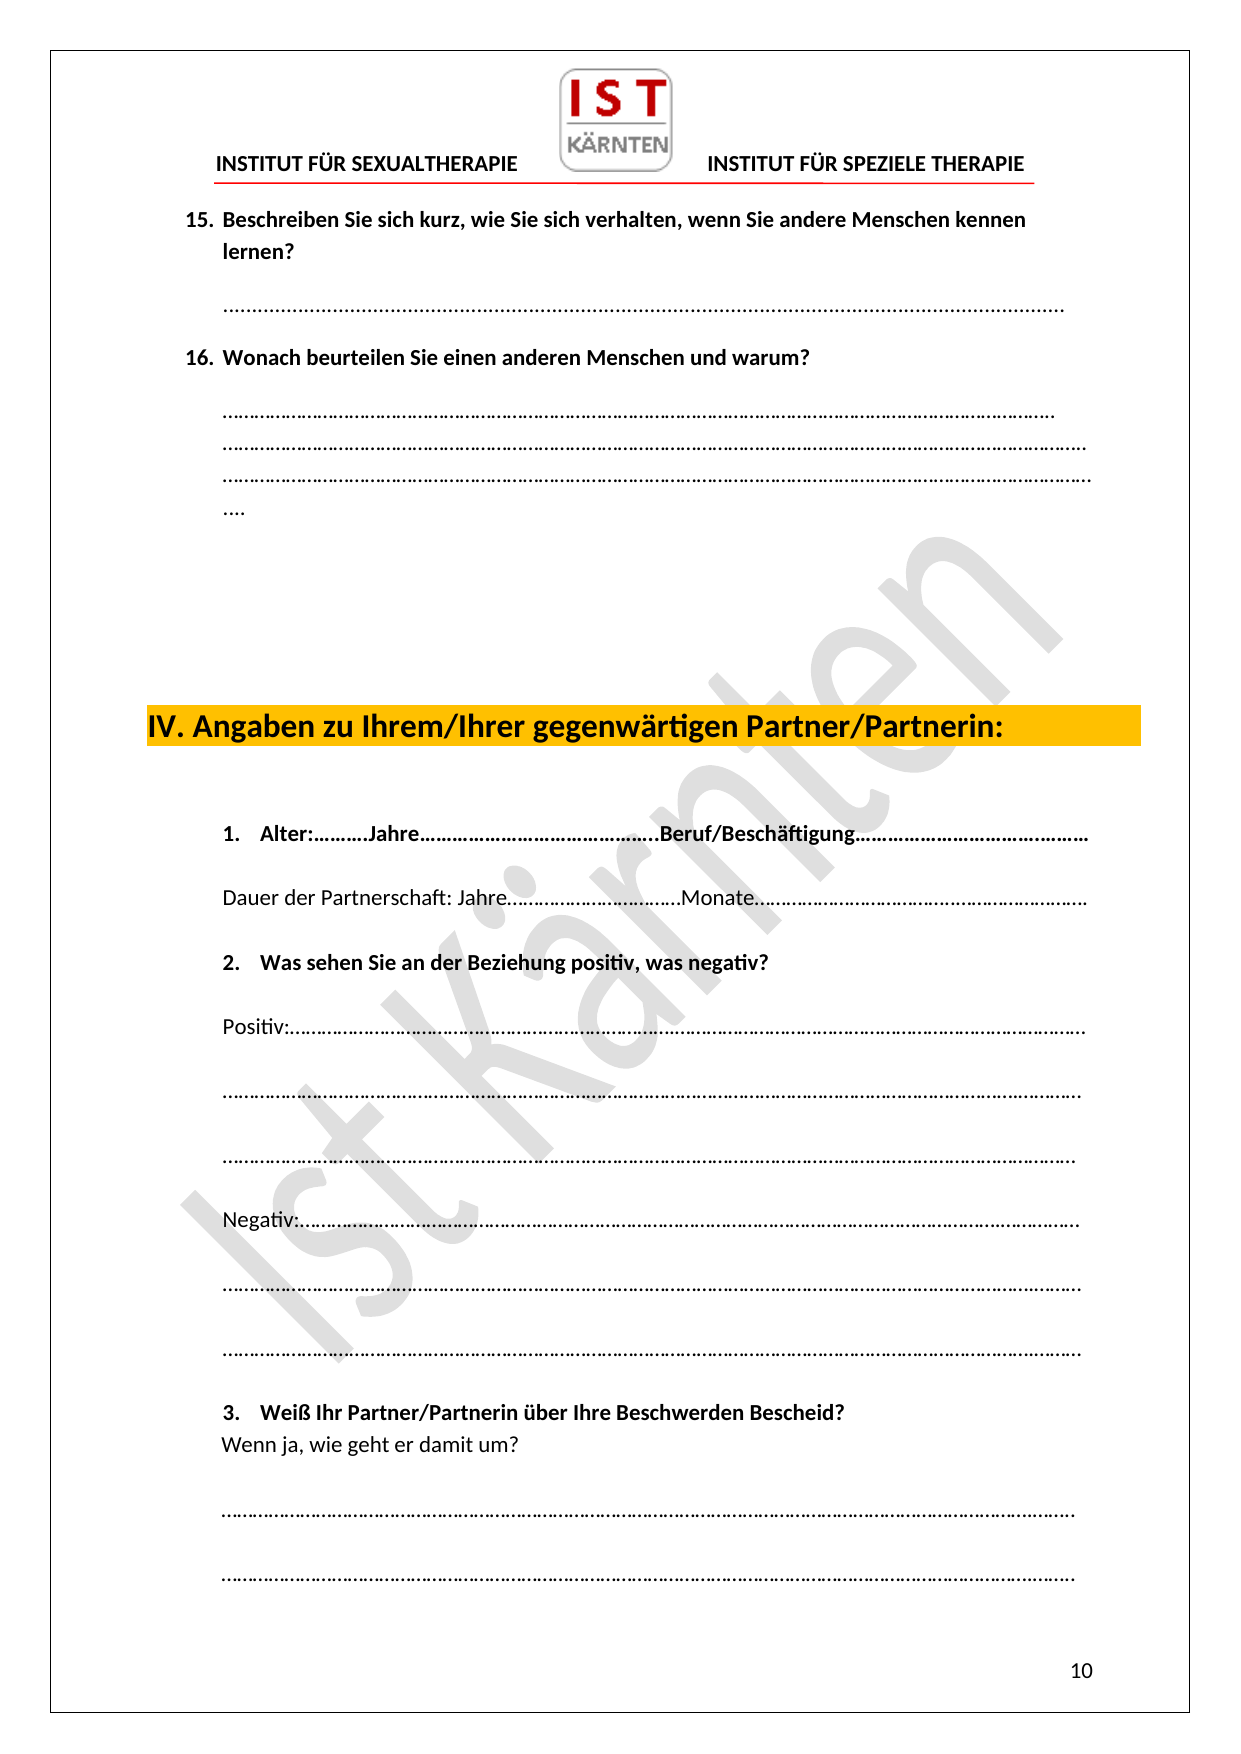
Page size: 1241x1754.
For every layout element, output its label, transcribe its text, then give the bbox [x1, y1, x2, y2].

list Positiv:……………………………………………………………….…………………………………………………………………… [222, 1012, 1093, 1040]
list ……………………………………………………………………………………………………………………………………….……… [222, 1334, 1093, 1362]
list Wonach beurteilen Sie einen anderen Menschen und warum? [185, 343, 1093, 371]
list Beschreiben Sie sich kurz, wie Sie sich verhalten, wenn Sie andere Menschen kennen lernen? [185, 205, 1093, 265]
list …………………………………………………………………………………………………………………………………….………… [222, 1076, 1093, 1104]
list Negativ:…………………………………………………………………………………………………………………….…………… [222, 1205, 1093, 1233]
list Dauer der Partnerschaft: Jahre……………………………Monate………………………………..……………………. [222, 883, 1093, 911]
list Wenn ja, wie geht er damit um? [185, 1431, 1093, 1458]
text …………………………………………………………………………………………………………………………………………..………………………………………………………………………………………………………………………………………………..………………………………………………………………………………………………………………………………………………….... [222, 396, 1093, 521]
list ……………………………………………………………………………………………………………………………………….……… [222, 1269, 1093, 1298]
list ……………………………………………………………………………………………………………………………………….…….. [185, 1495, 1093, 1523]
picture [559, 53, 676, 172]
list ……………………………………………………………………………………………………………………………………….…….. [185, 1559, 1093, 1587]
list ……………………………………………………………………………………………………………………………………………… [222, 1141, 1093, 1169]
list Weiß Ihr Partner/Partnerin über Ihre Beschwerden Bescheid? [222, 1398, 1093, 1426]
text IV. Angaben zu Ihrem/Ihrer gegenwärtigen Partner/Partnerin: [147, 705, 1141, 746]
text .................................................................................................................................................. [222, 290, 1093, 318]
list Alter:……….Jahre……………………………………..Beruf/Beschäftigung…………………………….……… [222, 819, 1093, 847]
list Was sehen Sie an der Beziehung positiv, was negativ? [222, 948, 1093, 976]
